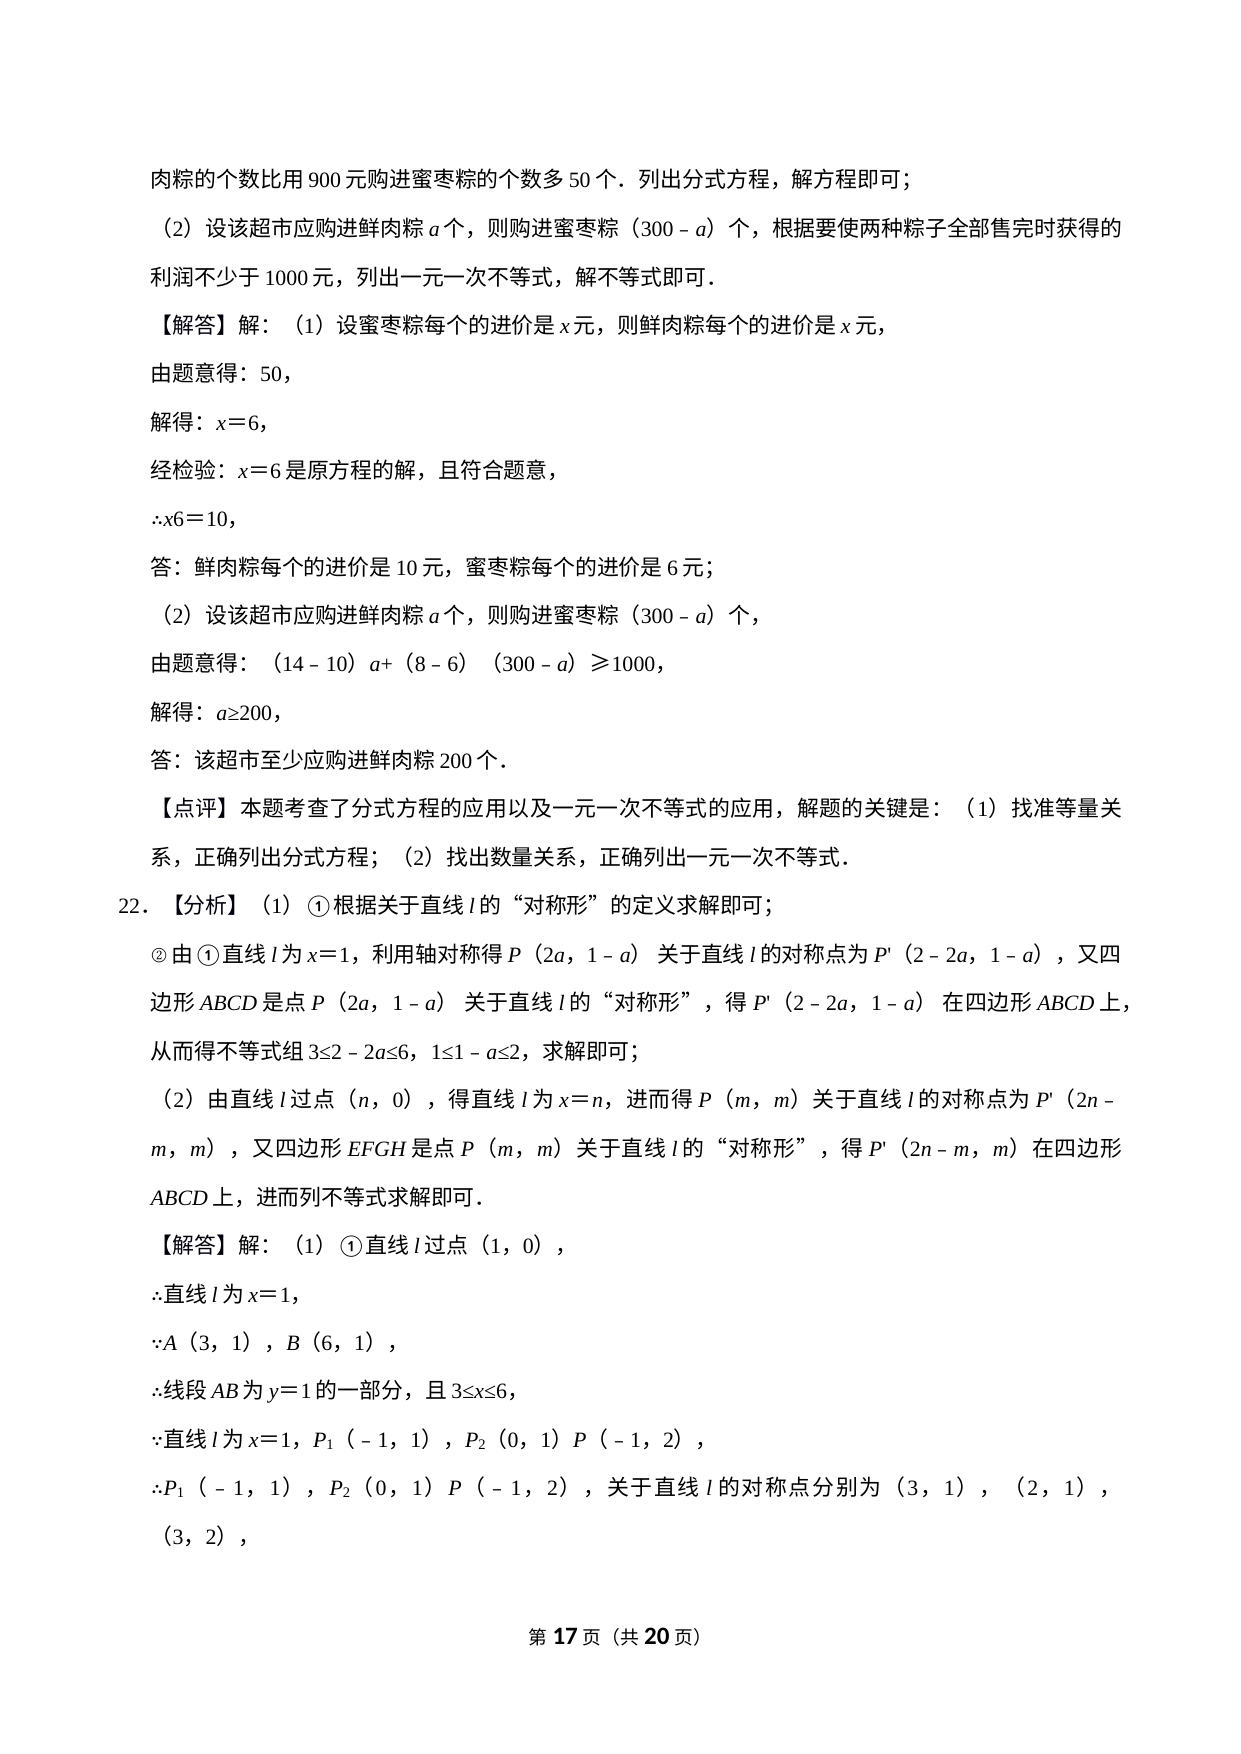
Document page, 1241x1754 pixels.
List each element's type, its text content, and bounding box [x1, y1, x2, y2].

text 由题意得：50， [151, 356, 1122, 388]
text 解得：a≥200， [151, 694, 1122, 727]
text （2）由直线l过点（n，0），得直线l为x＝n，进而得P（m，m）关于直线l的对称点为P'（2n﹣m，m），又四边形EFGH是点P（m，m）关于直线l的“对称形”，得P'（2n﹣m，m）在四边形ABCD上，进而列不等式求解即可． [151, 1082, 1122, 1212]
text ∴线段AB为y＝1的一部分，且3≤x≤6， [151, 1373, 1122, 1405]
text ∴P1（﹣1，1），P2（0，1）P（﹣1，2），关于直线l的对称点分别为（3，1），（2，1），（3，2）， [151, 1469, 1122, 1551]
text 22．【分析】（1）①根据关于直线l的“对称形”的定义求解即可； [118, 888, 1122, 920]
text 【解答】解：（1）设蜜枣粽每个的进价是x元，则鲜肉粽每个的进价是x元， [151, 307, 1122, 340]
text 答：该超市至少应购进鲜肉粽200个． [151, 742, 1122, 775]
text 【解答】解：（1）①直线l过点（1，0）， [151, 1228, 1122, 1260]
text 由题意得：（14﹣10）a+（8﹣6）（300﹣a）≥1000， [151, 646, 1122, 678]
text ∴x6＝10， [151, 501, 1122, 533]
text 答：鲜肉粽每个的进价是10元，蜜枣粽每个的进价是6元； [151, 549, 1122, 582]
text ∵A（3，1），B（6，1）， [151, 1324, 1122, 1357]
text 解得：x＝6， [151, 404, 1122, 437]
text ②由①直线l为x＝1，利用轴对称得P（2a，1﹣a） 关于直线l的对称点为P'（2﹣2a，1﹣a），又四边形ABCD是点P（2a，1﹣a） 关于直线l的“对称形”，得P'（2﹣2a，1﹣a） 在四边形ABCD上，从而得不等式组3≤2﹣2a≤6，1≤1﹣a≤2，求解即可； [151, 936, 1122, 1066]
text ∴直线l为x＝1， [151, 1276, 1122, 1309]
text ∵直线l为 x＝1，P1（﹣1，1），P2（0，1）P（﹣1，2）， [151, 1421, 1122, 1454]
text （2）设该超市应购进鲜肉粽a个，则购进蜜枣粽（300﹣a）个，根据要使两种粽子全部售完时获得的利润不少于1000元，列出一元一次不等式，解不等式即可． [151, 210, 1122, 292]
text （2）设该超市应购进鲜肉粽a个，则购进蜜枣粽（300﹣a）个， [151, 597, 1122, 630]
text 【点评】本题考查了分式方程的应用以及一元一次不等式的应用，解题的关键是：（1）找准等量关系，正确列出分式方程；（2）找出数量关系，正确列出一元一次不等式． [151, 791, 1122, 872]
text 经检验：x＝6是原方程的解，且符合题意， [151, 452, 1122, 485]
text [118, 162, 1122, 194]
